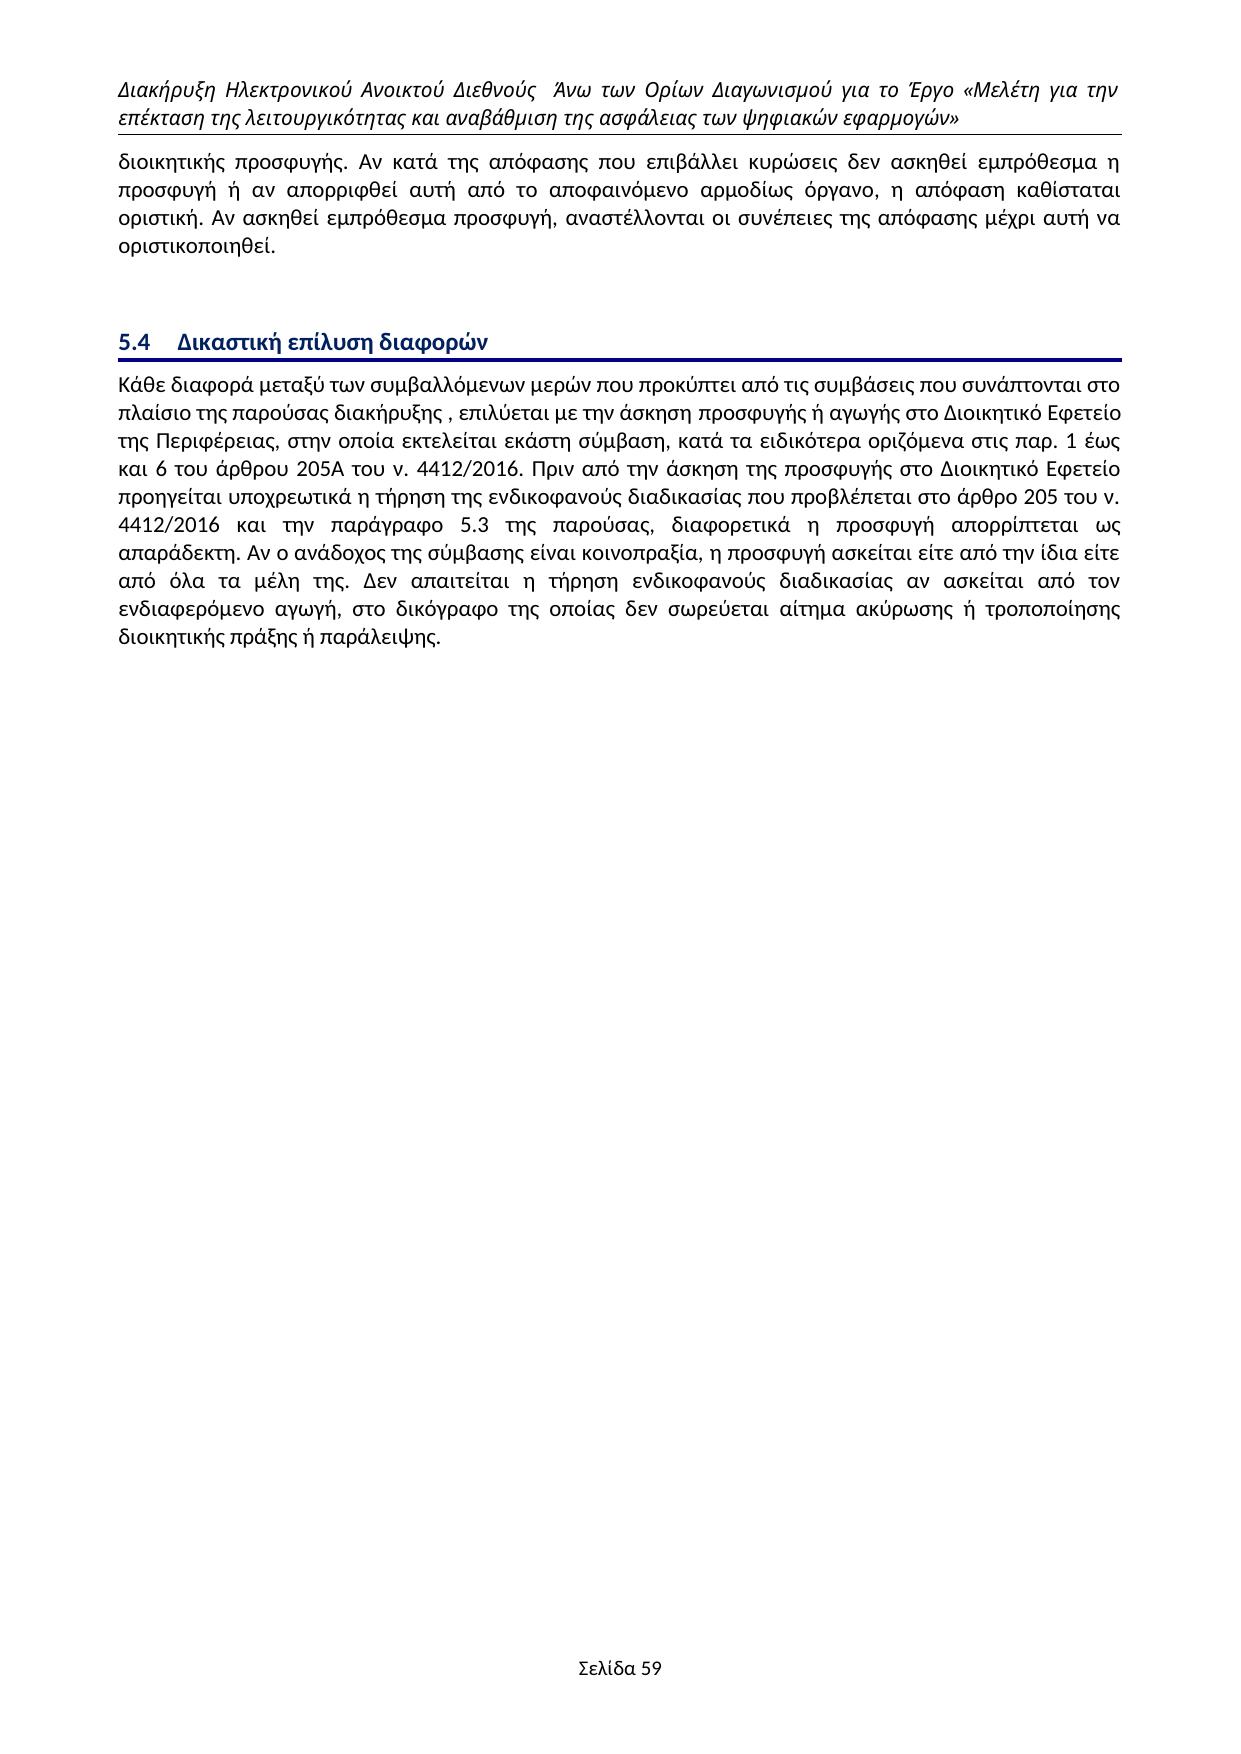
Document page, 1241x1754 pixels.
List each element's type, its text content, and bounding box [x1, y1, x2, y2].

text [118, 147, 1122, 259]
subtitle 5.4 Δικαστική επίλυση διαφορών [118, 326, 1122, 358]
text Κάθε διαφορά μεταξύ των συμβαλλόμενων μερών που προκύπτει από τις συμβάσεις που συνάπτονται στο πλαίσιο της παρούσας διακήρυξης , επιλύεται με την άσκηση προσφυγής ή αγωγής στο Διοικητικό Εφετείο της Περιφέρειας, στην οποία εκτελείται εκάστη σύμβαση, κατά τα ειδικότερα οριζόμενα στις παρ. 1 έως και 6 του άρθρου 205Α του ν. 4412/2016. Πριν από την άσκηση της προσφυγής στο Διοικητικό Εφετείο προηγείται υποχρεωτικά η τήρηση της ενδικοφανούς διαδικασίας που προβλέπεται στο άρθρο 205 του ν. 4412/2016 και την παράγραφο 5.3 της παρούσας, διαφορετικά η προσφυγή απορρίπτεται ως απαράδεκτη. Αν ο ανάδοχος της σύμβασης είναι κοινοπραξία, η προσφυγή ασκείται είτε από την ίδια είτε από όλα τα μέλη της. Δεν απαιτείται η τήρηση ενδικοφανούς διαδικασίας αν ασκείται από τον ενδιαφερόμενο αγωγή, στο δικόγραφο της οποίας δεν σωρεύεται αίτημα ακύρωσης ή τροποποίησης διοικητικής πράξης ή παράλειψης. [118, 370, 1122, 650]
